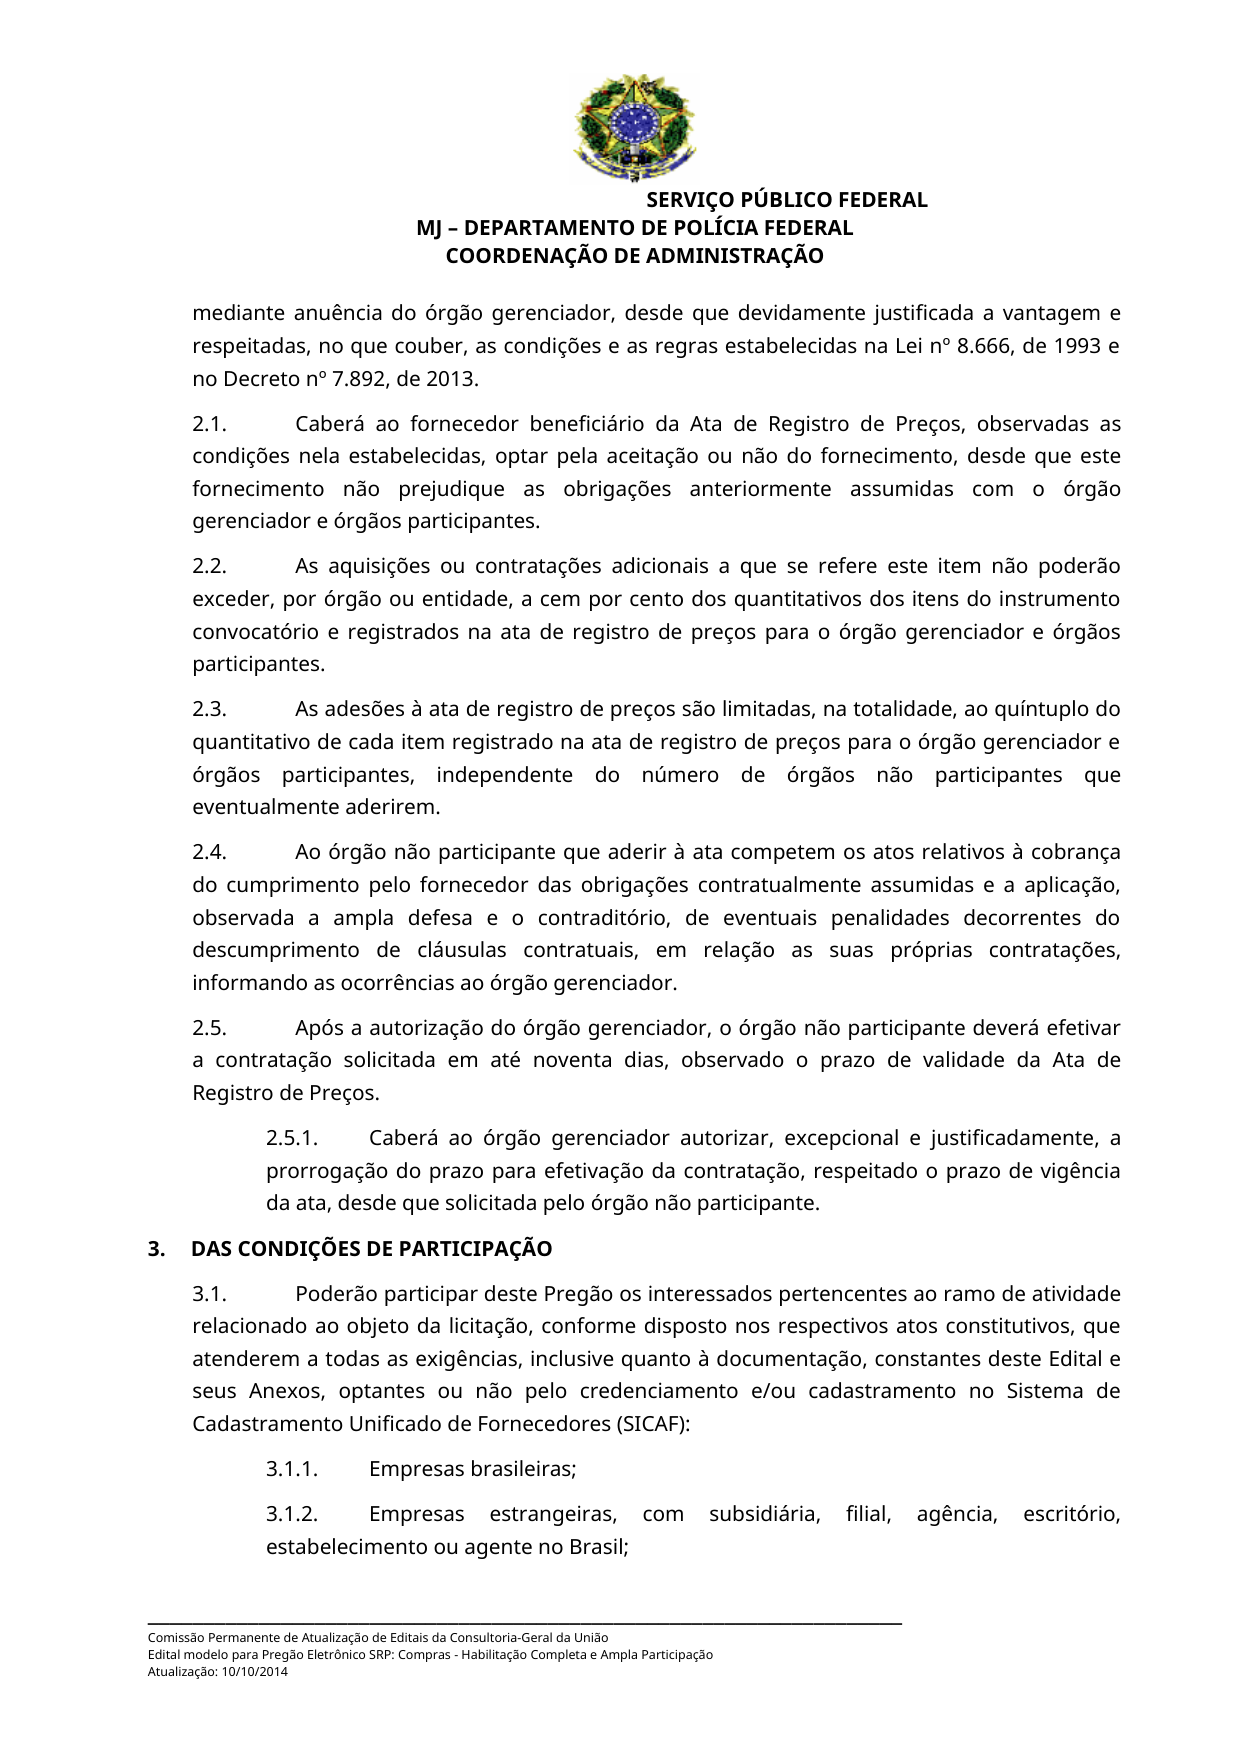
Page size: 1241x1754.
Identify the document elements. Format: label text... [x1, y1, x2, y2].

list Empresas estrangeiras, com subsidiária, filial, agência, escritório, estabelecimento ou agente no Brasil; [266, 1499, 1122, 1560]
list Caberá ao órgão gerenciador autorizar, excepcional e justificadamente, a prorrogação do prazo para efetivação da contratação, respeitado o prazo de vigência da ata, desde que solicitada pelo órgão não participante. [266, 1123, 1122, 1217]
list Após a autorização do órgão gerenciador, o órgão não participante deverá efetivar a contratação solicitada em até noventa dias, observado o prazo de validade da Ata de Registro de Preços. [192, 1013, 1122, 1107]
list DAS CONDIÇÕES DE PARTICIPAÇÃO [148, 1234, 1124, 1262]
list Caberá ao fornecedor beneficiário da Ata de Registro de Preços, observadas as condições nela estabelecidas, optar pela aceitação ou não do fornecimento, desde que este fornecimento não prejudique as obrigações anteriormente assumidas com o órgão gerenciador e órgãos participantes. [192, 409, 1122, 535]
list As aquisições ou contratações adicionais a que se refere este item não poderão exceder, por órgão ou entidade, a cem por cento dos quantitativos dos itens do instrumento convocatório e registrados na ata de registro de preços para o órgão gerenciador e órgãos participantes. [192, 552, 1122, 678]
list Ao órgão não participante que aderir à ata competem os atos relativos à cobrança do cumprimento pelo fornecedor das obrigações contratualmente assumidas e a aplicação, observada a ampla defesa e o contraditório, de eventuais penalidades decorrentes do descumprimento de cláusulas contratuais, em relação as suas próprias contratações, informando as ocorrências ao órgão gerenciador. [192, 837, 1122, 996]
list Empresas brasileiras; [266, 1454, 1122, 1483]
list Poderão participar deste Pregão os interessados pertencentes ao ramo de atividade relacionado ao objeto da licitação, conforme disposto nos respectivos atos constitutivos, que atenderem a todas as exigências, inclusive quanto à documentação, constantes deste Edital e seus Anexos, optantes ou não pelo credenciamento e/ou cadastramento no Sistema de Cadastramento Unificado de Fornecedores (SICAF): [192, 1279, 1122, 1438]
list As adesões à ata de registro de preços são limitadas, na totalidade, ao quíntuplo do quantitativo de cada item registrado na ata de registro de preços para o órgão gerenciador e órgãos participantes, independente do número de órgãos não participantes que eventualmente aderirem. [192, 694, 1122, 821]
